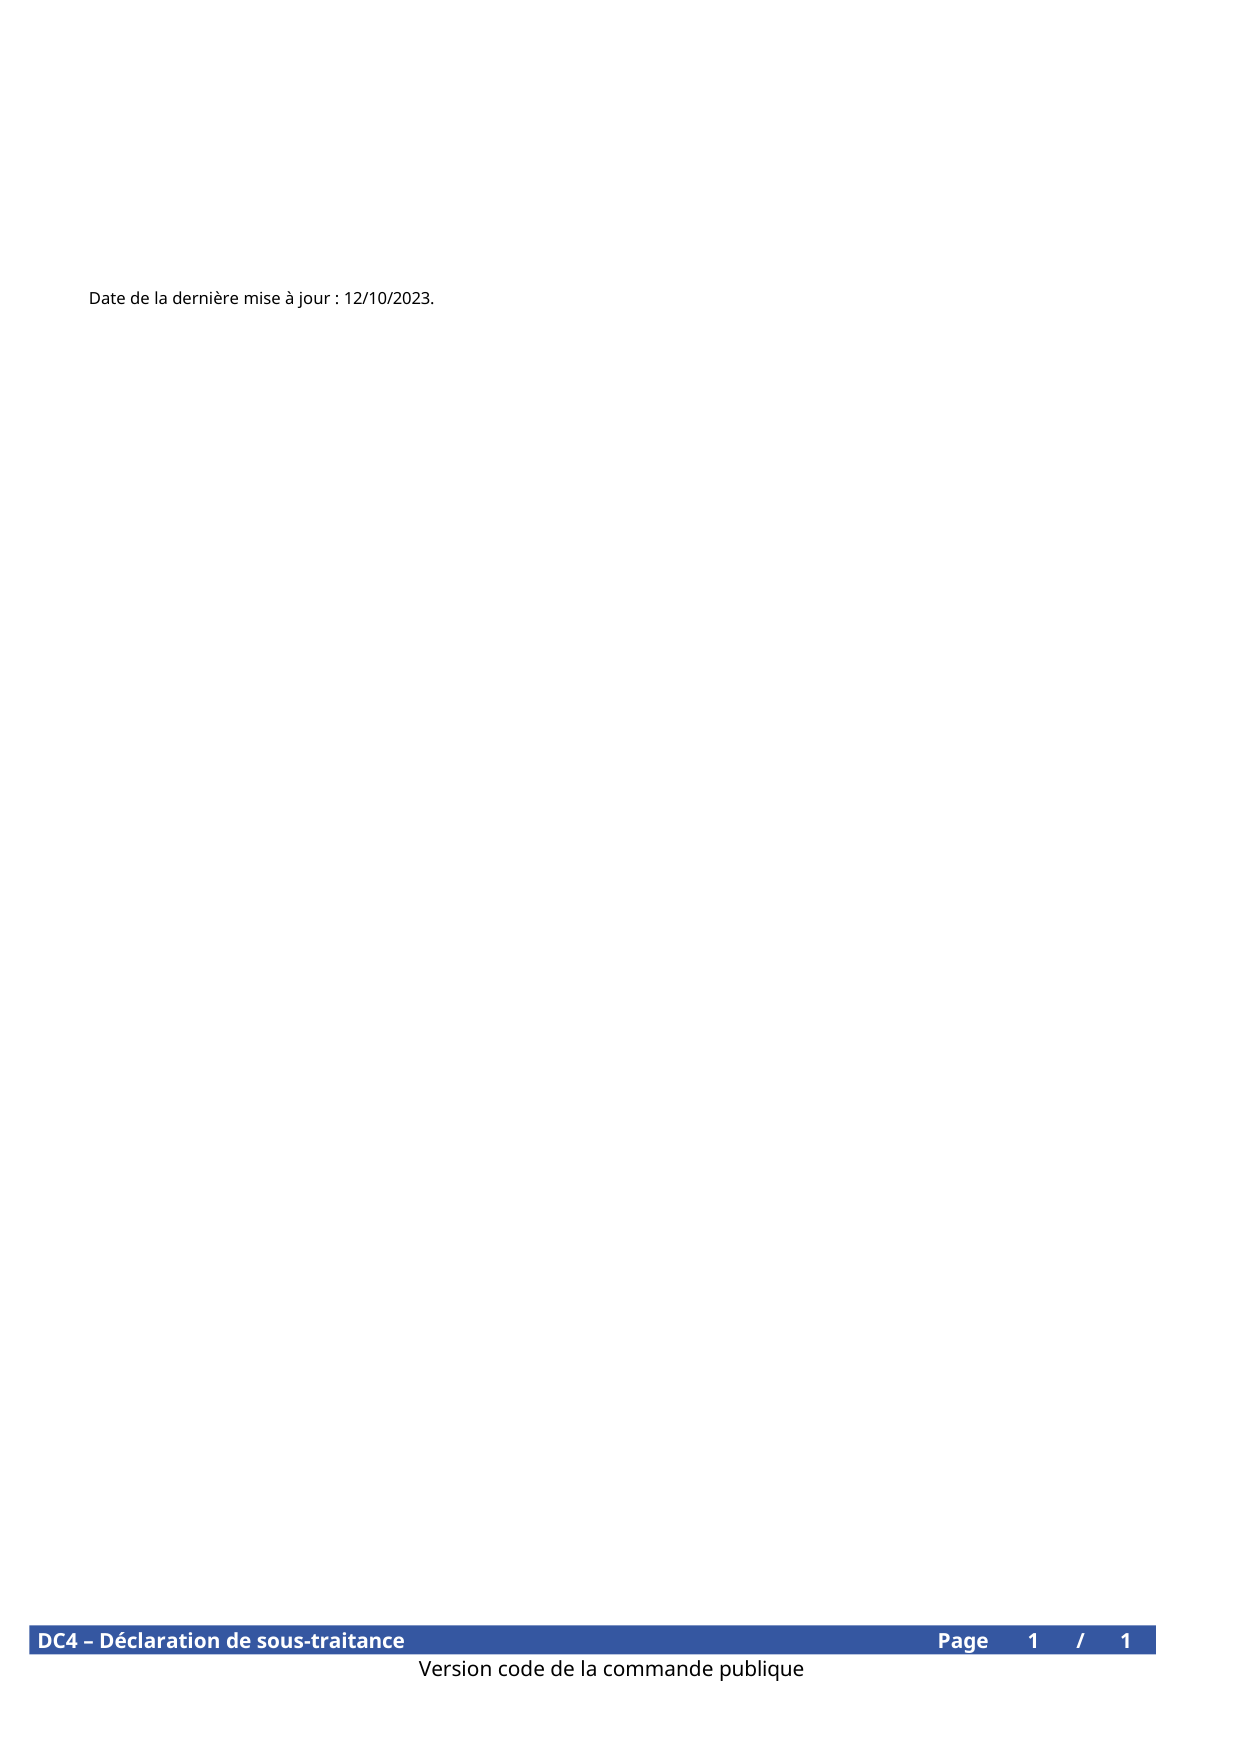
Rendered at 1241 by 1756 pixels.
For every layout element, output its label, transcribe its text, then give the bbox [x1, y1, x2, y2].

text Date de la dernière mise à jour : 12/10/2023. [89, 286, 1226, 309]
